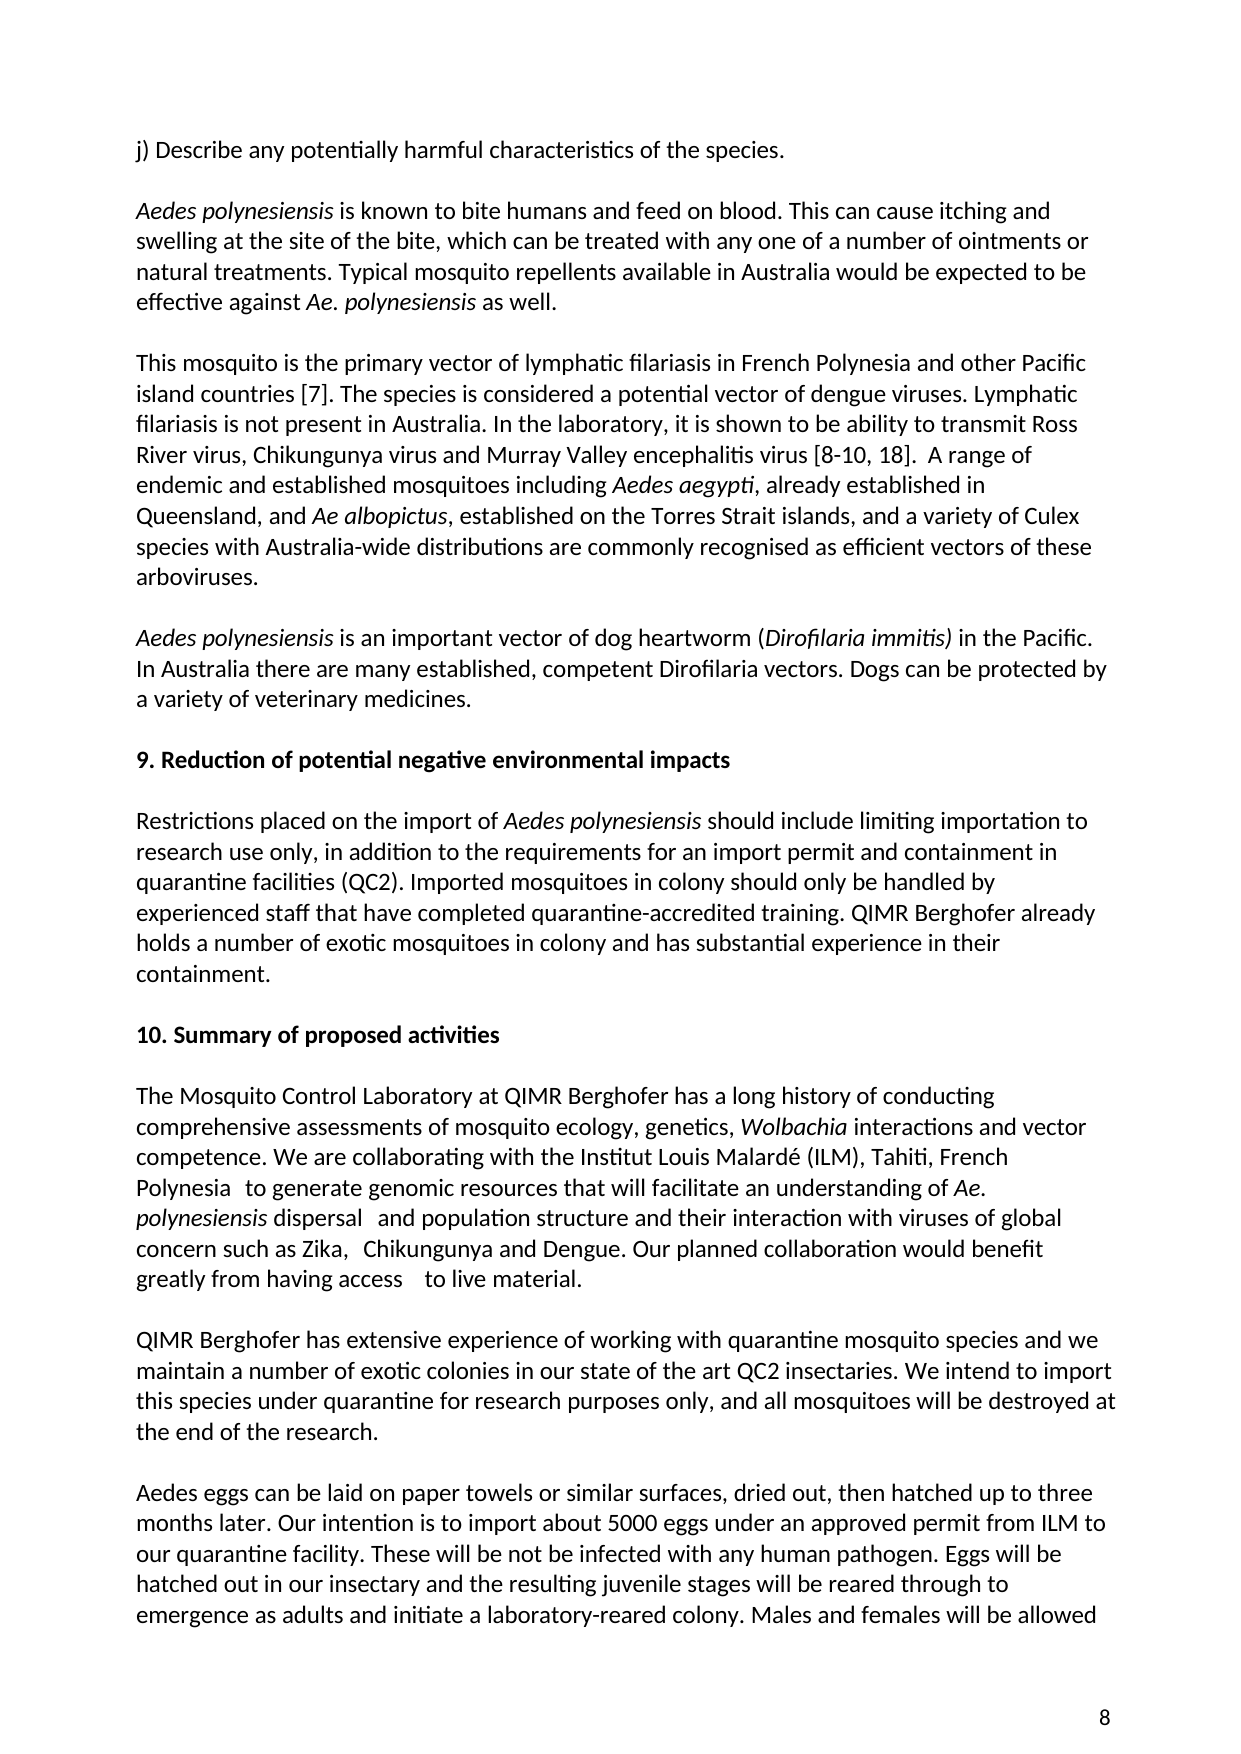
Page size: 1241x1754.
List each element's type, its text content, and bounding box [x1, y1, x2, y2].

text Aedes polynesiensis is known to bite humans and feed on blood. This can cause itching and swelling at the site of the bite, which can be treated with any one of a number of ointments or natural treatments. Typical mosquito repellents available in Australia would be expected to be effective against Ae. polynesiensis as well. [136, 195, 1100, 317]
subtitle Reduction of potential negative environmental impacts [136, 744, 1134, 775]
text Aedes eggs can be laid on paper towels or similar surfaces, dried out, then hatched up to three months later. Our intention is to import about 5000 eggs under an approved permit from ILM to our quarantine facility. These will be not be infected with any human pathogen. Eggs will be hatched out in our insectary and the resulting juvenile stages will be reared through to emergence as adults and initiate a laboratory-reared colony. Males and females will be allowed [136, 1477, 1112, 1630]
list Describe any potentially harmful characteristics of the species. [136, 134, 1134, 164]
text The Mosquito Control Laboratory at QIMR Berghofer has a long history of conducting comprehensive assessments of mosquito ecology, genetics, Wolbachia interactions and vector competence. We are collaborating with the Institut Louis Malardé (ILM), Tahiti, French Polynesia to generate genomic resources that will facilitate an understanding of Ae. polynesiensis dispersal and population structure and their interaction with viruses of global concern such as Zika, Chikungunya and Dengue. Our planned collaboration would benefit greatly from having access to live material. [136, 1080, 1107, 1294]
text Restrictions placed on the import of Aedes polynesiensis should include limiting importation to research use only, in addition to the requirements for an import permit and containment in quarantine facilities (QC2). Imported mosquitoes in colony should only be handled by experienced staff that have completed quarantine-accredited training. QIMR Berghofer already holds a number of exotic mosquitoes in colony and has substantial experience in their containment. [136, 806, 1100, 989]
text This mosquito is the primary vector of lymphatic filariasis in French Polynesia and other Pacific island countries [7]. The species is considered a potential vector of dengue viruses. Lymphatic filariasis is not present in Australia. In the laboratory, it is shown to be ability to transmit Ross River virus, Chikungunya virus and Murray Valley encephalitis virus [8-10, 18]. A range of endemic and established mosquitoes including Aedes aegypti, already established in Queensland, and Ae albopictus, established on the Torres Strait islands, and a variety of Culex species with Australia-wide distributions are commonly recognised as efficient vectors of these arboviruses. [136, 348, 1100, 592]
text Aedes polynesiensis is an important vector of dog heartworm (Dirofilaria immitis) in the Pacific. In Australia there are many established, competent Dirofilaria vectors. Dogs can be protected by a variety of veterinary medicines. [136, 622, 1107, 714]
text QIMR Berghofer has extensive experience of working with quarantine mosquito species and we maintain a number of exotic colonies in our state of the art QC2 insectaries. We intend to import this species under quarantine for research purposes only, and all mosquitoes will be destroyed at the end of the research. [136, 1324, 1134, 1447]
subtitle Summary of proposed activities [136, 1019, 1134, 1050]
